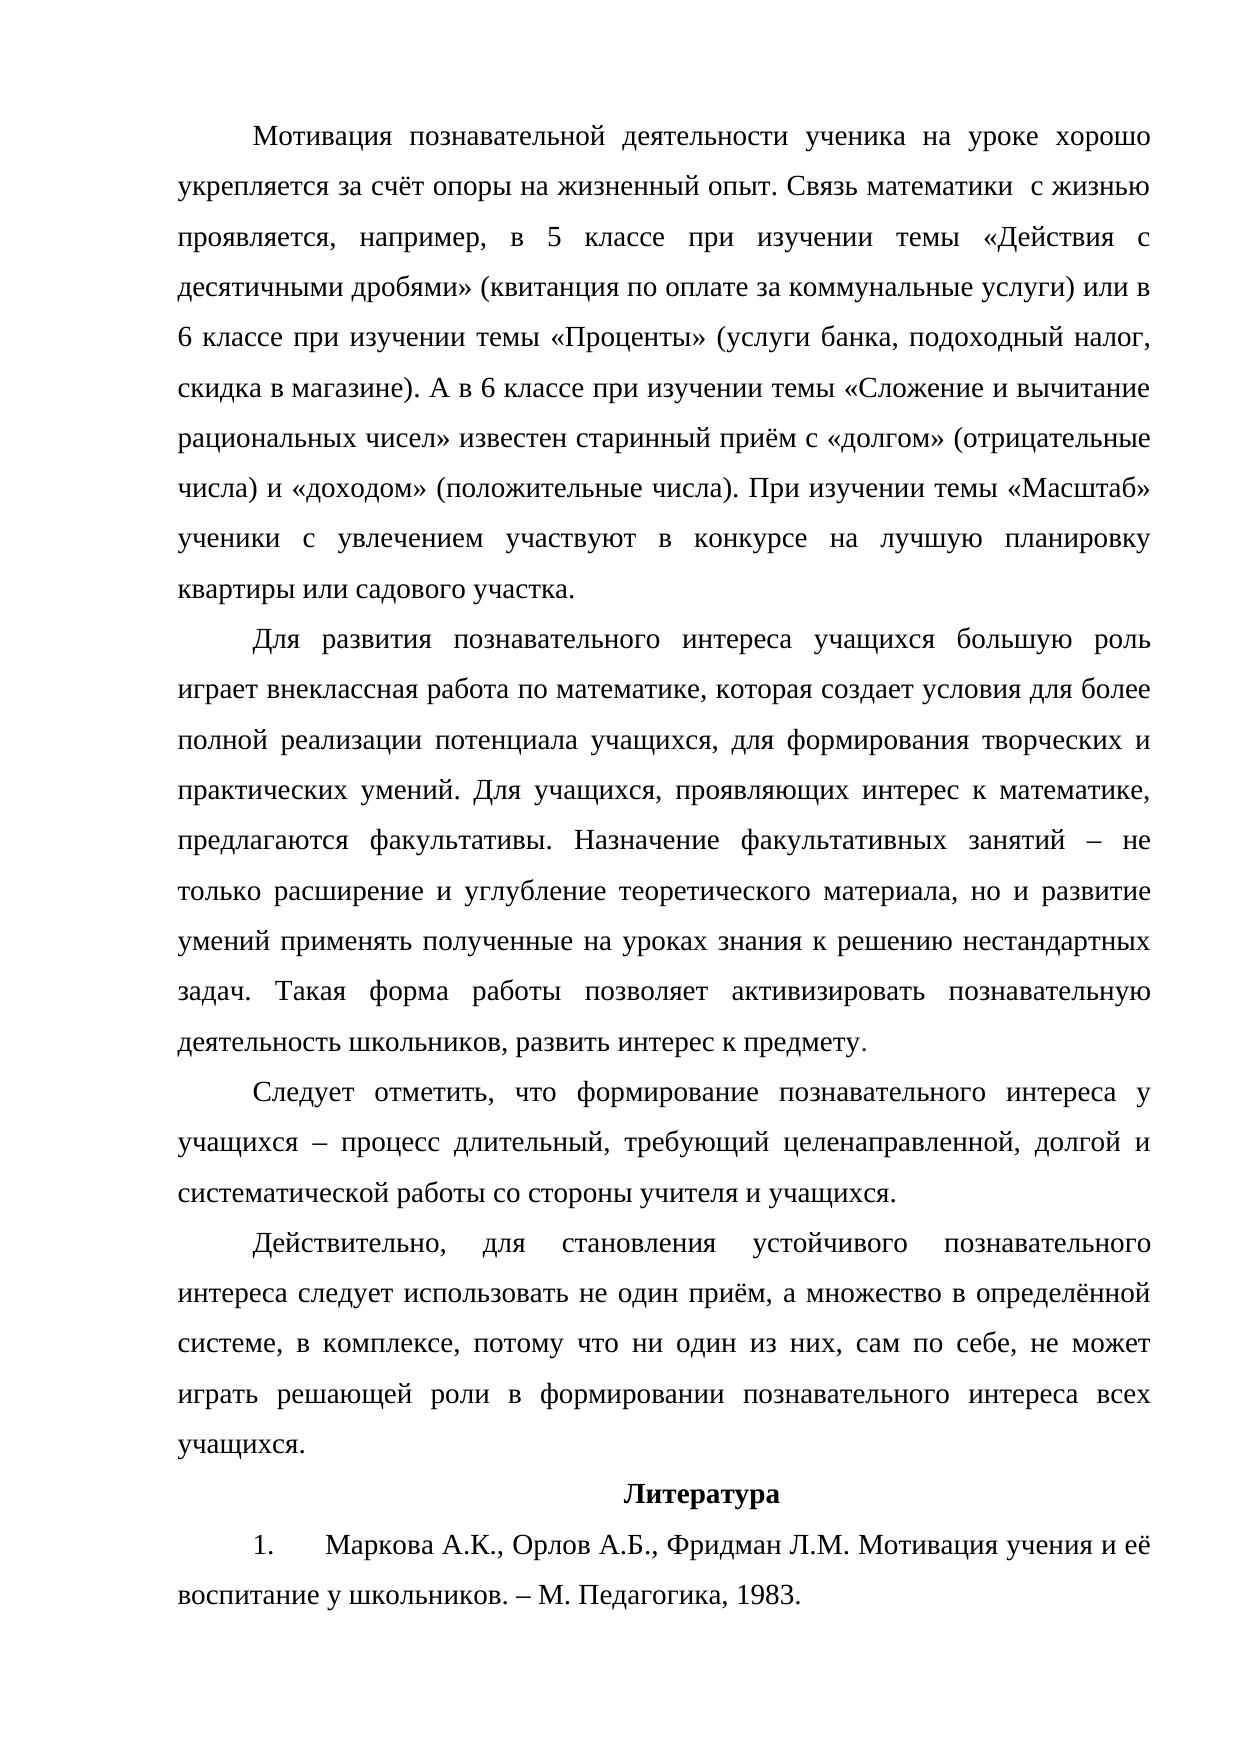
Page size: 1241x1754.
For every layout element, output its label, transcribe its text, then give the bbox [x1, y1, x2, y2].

text Литература [177, 1477, 1152, 1510]
text Следует отметить, что формирование познавательного интереса у учащихся – процесс длительный, требующий целенаправленной, долгой и систематической работы со стороны учителя и учащихся. [177, 1074, 1152, 1208]
text Для развития познавательного интереса учащихся большую роль играет внеклассная работа по математике, которая создает условия для более полной реализации потенциала учащихся, для формирования творческих и практических умений. Для учащихся, проявляющих интерес к математике, предлагаются факультативы. Назначение факультативных занятий – не только расширение и углубление теоретического материала, но и развитие умений применять полученные на уроках знания к решению нестандартных задач. Такая форма работы позволяет активизировать познавательную деятельность школьников, развить интерес к предмету. [177, 621, 1152, 1057]
text Мотивация познавательной деятельности ученика на уроке хорошо укрепляется за счёт опоры на жизненный опыт. Связь математики с жизнью проявляется, например, в 5 классе при изучении темы «Действия с десятичными дробями» (квитанция по оплате за коммунальные услуги) или в 6 классе при изучении темы «Проценты» (услуги банка, подоходный налог, скидка в магазине). А в 6 классе при изучении темы «Сложение и вычитание рациональных чисел» известен старинный приём с «долгом» (отрицательные числа) и «доходом» (положительные числа). При изучении темы «Масштаб» ученики с увлечением участвуют в конкурсе на лучшую планировку квартиры или садового участка. [177, 118, 1152, 604]
text Действительно, для становления устойчивого познавательного интереса следует использовать не один приём, а множество в определённой системе, в комплексе, потому что ни один из них, сам по себе, не может играть решающей роли в формировании познавательного интереса всех учащихся. [177, 1225, 1152, 1460]
list Маркова А.К., Орлов А.Б., Фридман Л.М. Мотивация учения и её воспитание у школьников. – М. Педагогика, 1983. [177, 1527, 1152, 1611]
